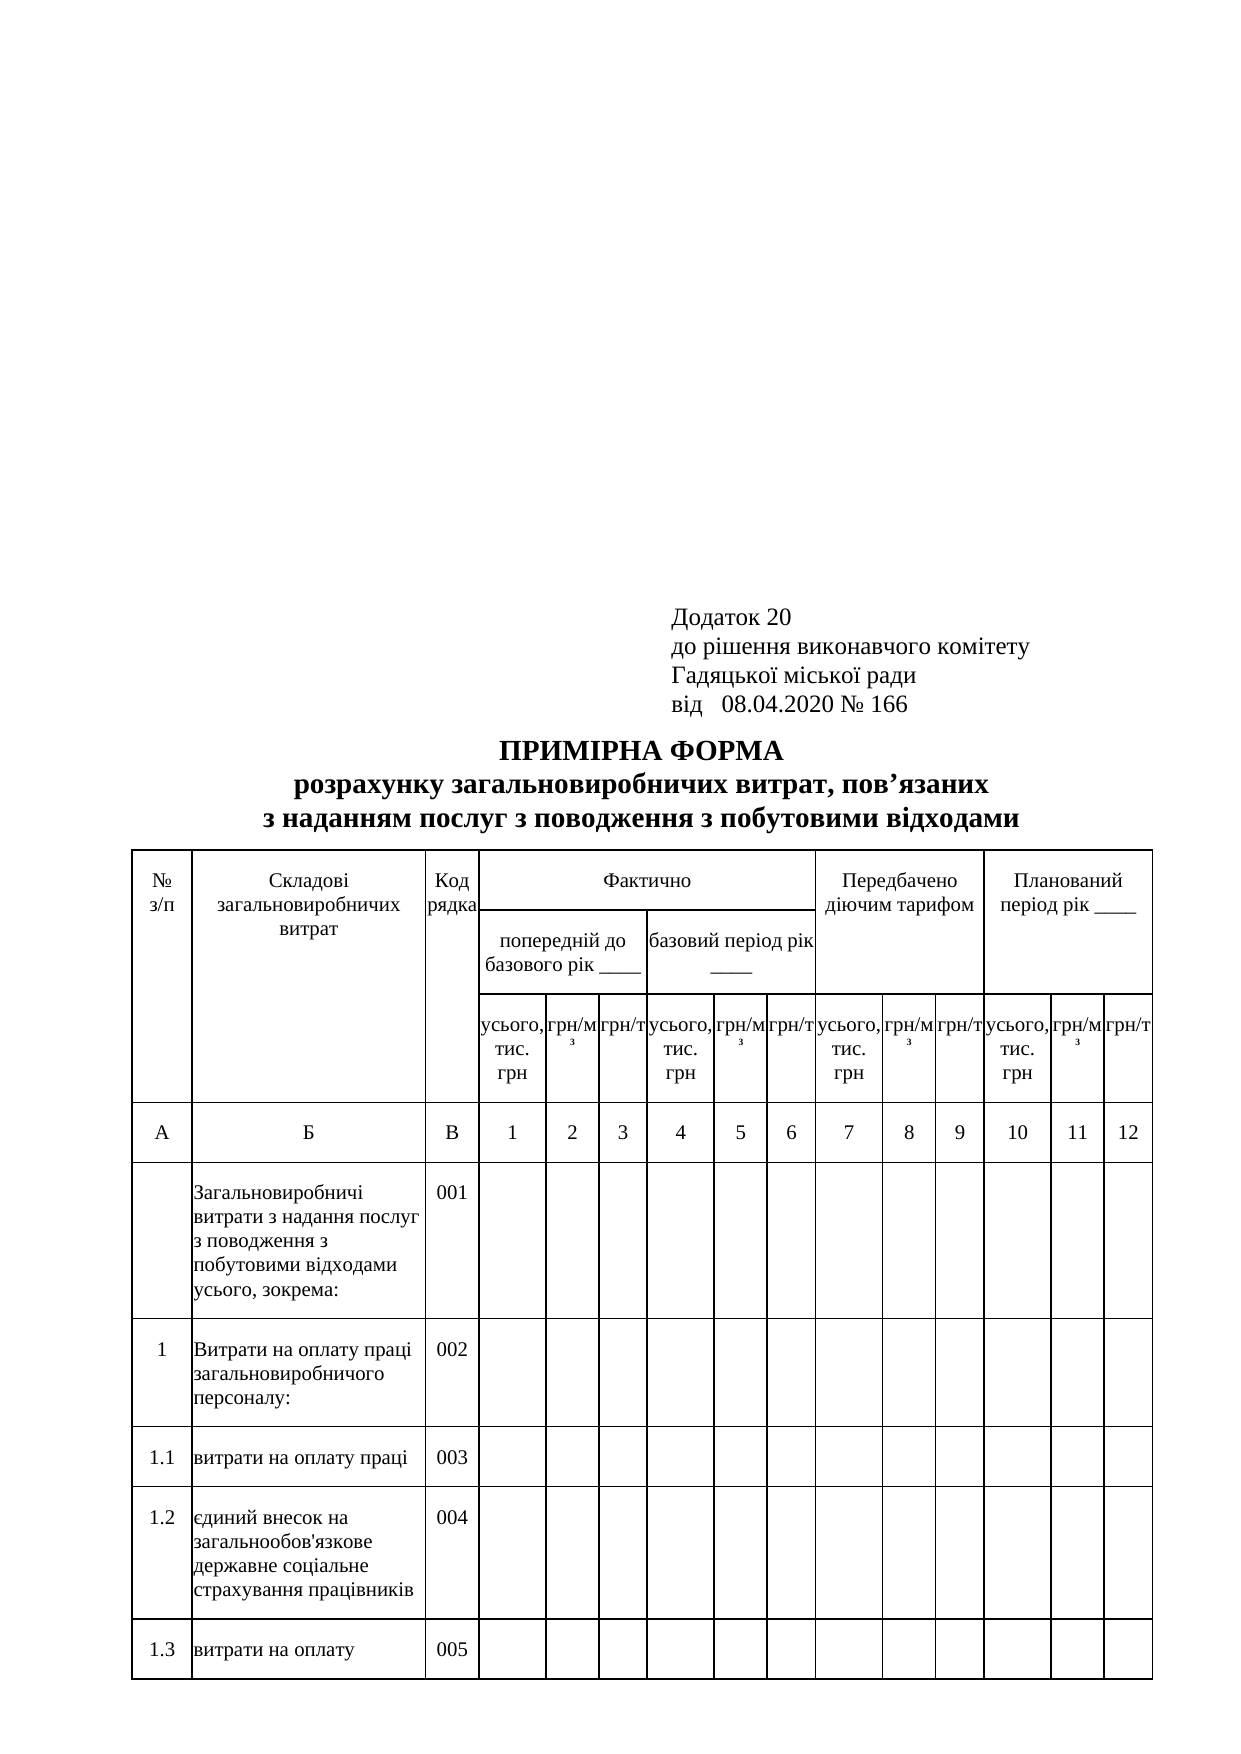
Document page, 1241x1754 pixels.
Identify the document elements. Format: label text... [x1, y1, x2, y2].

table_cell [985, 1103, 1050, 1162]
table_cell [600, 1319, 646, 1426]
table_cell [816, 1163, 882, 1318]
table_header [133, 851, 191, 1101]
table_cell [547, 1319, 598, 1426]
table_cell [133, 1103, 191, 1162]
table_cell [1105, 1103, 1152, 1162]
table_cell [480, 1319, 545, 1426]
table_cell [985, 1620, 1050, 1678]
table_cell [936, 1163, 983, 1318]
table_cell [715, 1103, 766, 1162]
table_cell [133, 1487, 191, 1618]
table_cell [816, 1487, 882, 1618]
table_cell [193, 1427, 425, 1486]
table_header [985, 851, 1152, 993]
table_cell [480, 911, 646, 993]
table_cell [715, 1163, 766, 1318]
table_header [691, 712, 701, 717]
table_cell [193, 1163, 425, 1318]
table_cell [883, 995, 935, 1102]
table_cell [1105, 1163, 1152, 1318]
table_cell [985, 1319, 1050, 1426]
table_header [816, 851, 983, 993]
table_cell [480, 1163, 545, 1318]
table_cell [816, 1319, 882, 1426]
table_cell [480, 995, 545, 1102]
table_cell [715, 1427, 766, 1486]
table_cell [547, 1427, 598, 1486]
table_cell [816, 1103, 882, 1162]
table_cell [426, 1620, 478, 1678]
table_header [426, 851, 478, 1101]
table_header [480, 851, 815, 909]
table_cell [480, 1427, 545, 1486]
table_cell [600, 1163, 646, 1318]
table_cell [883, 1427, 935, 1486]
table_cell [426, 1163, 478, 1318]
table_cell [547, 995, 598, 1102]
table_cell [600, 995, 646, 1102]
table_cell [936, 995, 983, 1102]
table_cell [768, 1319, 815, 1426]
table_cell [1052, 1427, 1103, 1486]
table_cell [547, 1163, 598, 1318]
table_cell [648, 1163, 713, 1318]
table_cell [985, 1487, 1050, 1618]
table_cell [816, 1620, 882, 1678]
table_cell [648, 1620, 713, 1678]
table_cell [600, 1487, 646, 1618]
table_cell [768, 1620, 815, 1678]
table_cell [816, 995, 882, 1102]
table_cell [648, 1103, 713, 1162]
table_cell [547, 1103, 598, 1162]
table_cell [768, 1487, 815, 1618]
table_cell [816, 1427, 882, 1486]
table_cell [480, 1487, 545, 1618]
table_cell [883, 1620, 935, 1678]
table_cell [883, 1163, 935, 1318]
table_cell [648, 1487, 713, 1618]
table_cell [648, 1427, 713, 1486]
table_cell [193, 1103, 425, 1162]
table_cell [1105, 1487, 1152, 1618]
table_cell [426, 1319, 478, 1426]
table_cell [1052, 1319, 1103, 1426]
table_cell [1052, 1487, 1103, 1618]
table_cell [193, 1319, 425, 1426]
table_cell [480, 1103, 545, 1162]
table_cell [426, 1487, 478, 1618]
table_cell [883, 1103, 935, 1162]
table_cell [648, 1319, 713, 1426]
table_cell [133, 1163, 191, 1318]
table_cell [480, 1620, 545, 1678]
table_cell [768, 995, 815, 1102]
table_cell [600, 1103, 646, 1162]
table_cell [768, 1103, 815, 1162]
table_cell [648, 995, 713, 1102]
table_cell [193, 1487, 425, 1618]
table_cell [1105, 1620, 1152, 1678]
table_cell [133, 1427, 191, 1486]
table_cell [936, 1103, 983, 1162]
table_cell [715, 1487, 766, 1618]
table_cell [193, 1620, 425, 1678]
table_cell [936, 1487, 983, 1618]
text ПРИМІРНА ФОРМА розрахунку загальновиробничих витрат, пов’язаних з наданням послуг з поводження з побутовими відходами [178, 733, 1105, 834]
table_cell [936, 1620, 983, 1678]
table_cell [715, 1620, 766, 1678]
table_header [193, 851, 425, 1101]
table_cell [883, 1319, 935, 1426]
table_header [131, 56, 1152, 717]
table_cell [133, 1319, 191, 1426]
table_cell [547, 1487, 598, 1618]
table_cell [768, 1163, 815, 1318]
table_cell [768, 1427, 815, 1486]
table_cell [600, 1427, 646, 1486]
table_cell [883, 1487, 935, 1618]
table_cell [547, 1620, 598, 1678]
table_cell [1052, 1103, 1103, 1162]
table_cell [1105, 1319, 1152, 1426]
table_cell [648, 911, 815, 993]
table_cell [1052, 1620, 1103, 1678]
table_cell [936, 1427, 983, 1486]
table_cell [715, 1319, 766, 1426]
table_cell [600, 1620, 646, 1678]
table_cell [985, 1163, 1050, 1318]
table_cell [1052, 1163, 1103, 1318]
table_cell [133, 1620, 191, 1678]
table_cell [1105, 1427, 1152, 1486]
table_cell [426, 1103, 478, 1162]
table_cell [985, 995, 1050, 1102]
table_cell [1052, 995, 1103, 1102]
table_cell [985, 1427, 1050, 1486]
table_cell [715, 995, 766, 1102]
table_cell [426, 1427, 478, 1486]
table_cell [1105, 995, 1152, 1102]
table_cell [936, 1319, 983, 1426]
